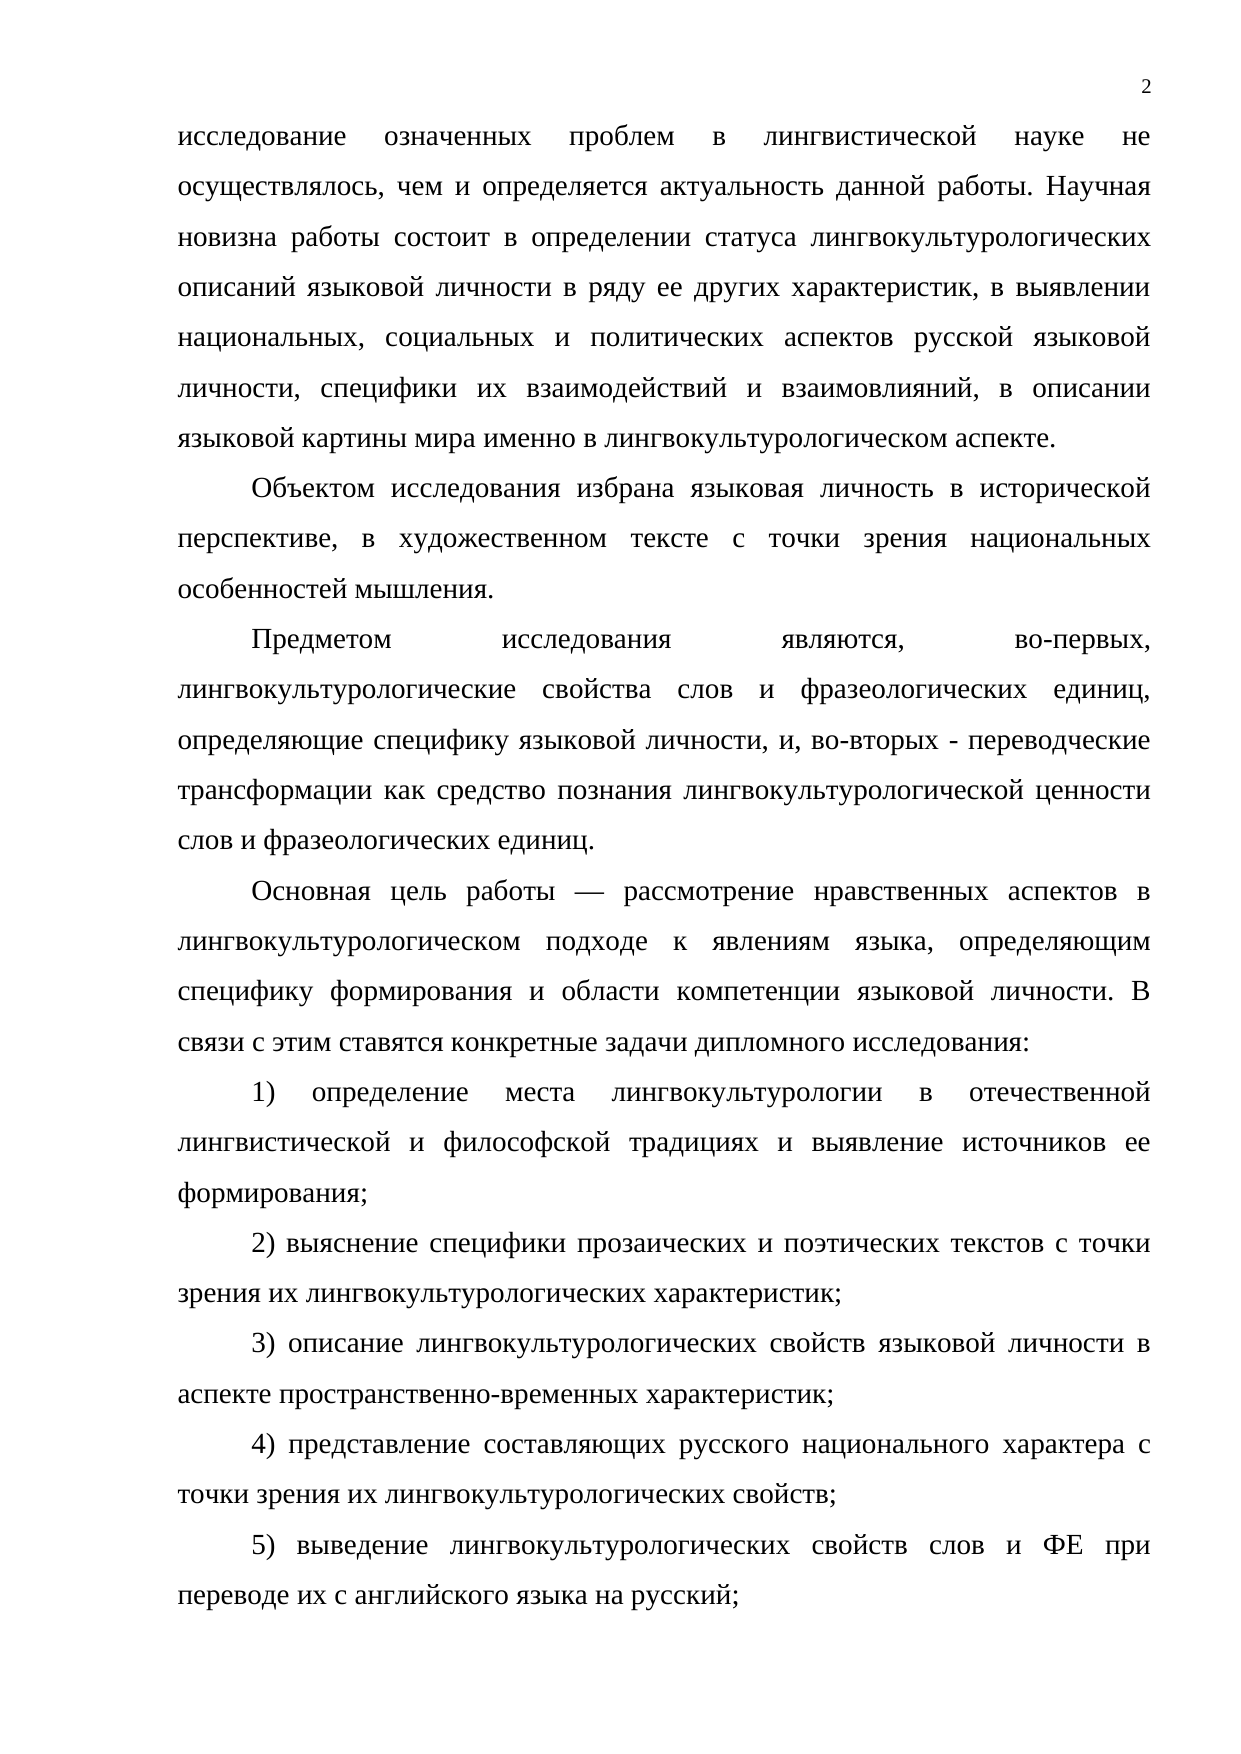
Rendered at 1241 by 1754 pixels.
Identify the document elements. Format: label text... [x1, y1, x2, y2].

text Предметом исследования являются, во-первых, лингвокультурологические свойства слов и фразеологических единиц, определяющие специфику языковой личности, и, во-вторых - переводческие трансформации как средство познания лингвокультурологической ценности слов и фразеологических единиц. [177, 621, 1152, 856]
text 4) представление составляющих русского национального характера с точки зрения их лингвокультурологических свойств; [177, 1426, 1152, 1510]
text 1) определение места лингвокультурологии в отечественной лингвистической и философской традициях и выявление источников ее формирования; [177, 1074, 1152, 1208]
text 3) описание лингвокультурологических свойств языковой личности в аспекте пространственно-временных характеристик; [177, 1326, 1152, 1409]
text Основная цель работы — рассмотрение нравственных аспектов в лингвокультурологическом подходе к явлениям языка, определяющим специфику формирования и области компетенции языковой личности. В связи с этим ставятся конкретные задачи дипломного исследования: [177, 873, 1152, 1057]
text Объектом исследования избрана языковая личность в исторической перспективе, в художественном тексте с точки зрения национальных особенностей мышления. [177, 470, 1152, 604]
text 5) выведение лингвокультурологических свойств слов и ФЕ при переводе их с английского языка на русский; [177, 1527, 1152, 1611]
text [177, 118, 1152, 453]
text 2) выяснение специфики прозаических и поэтических текстов с точки зрения их лингвокультурологических характеристик; [177, 1225, 1152, 1309]
